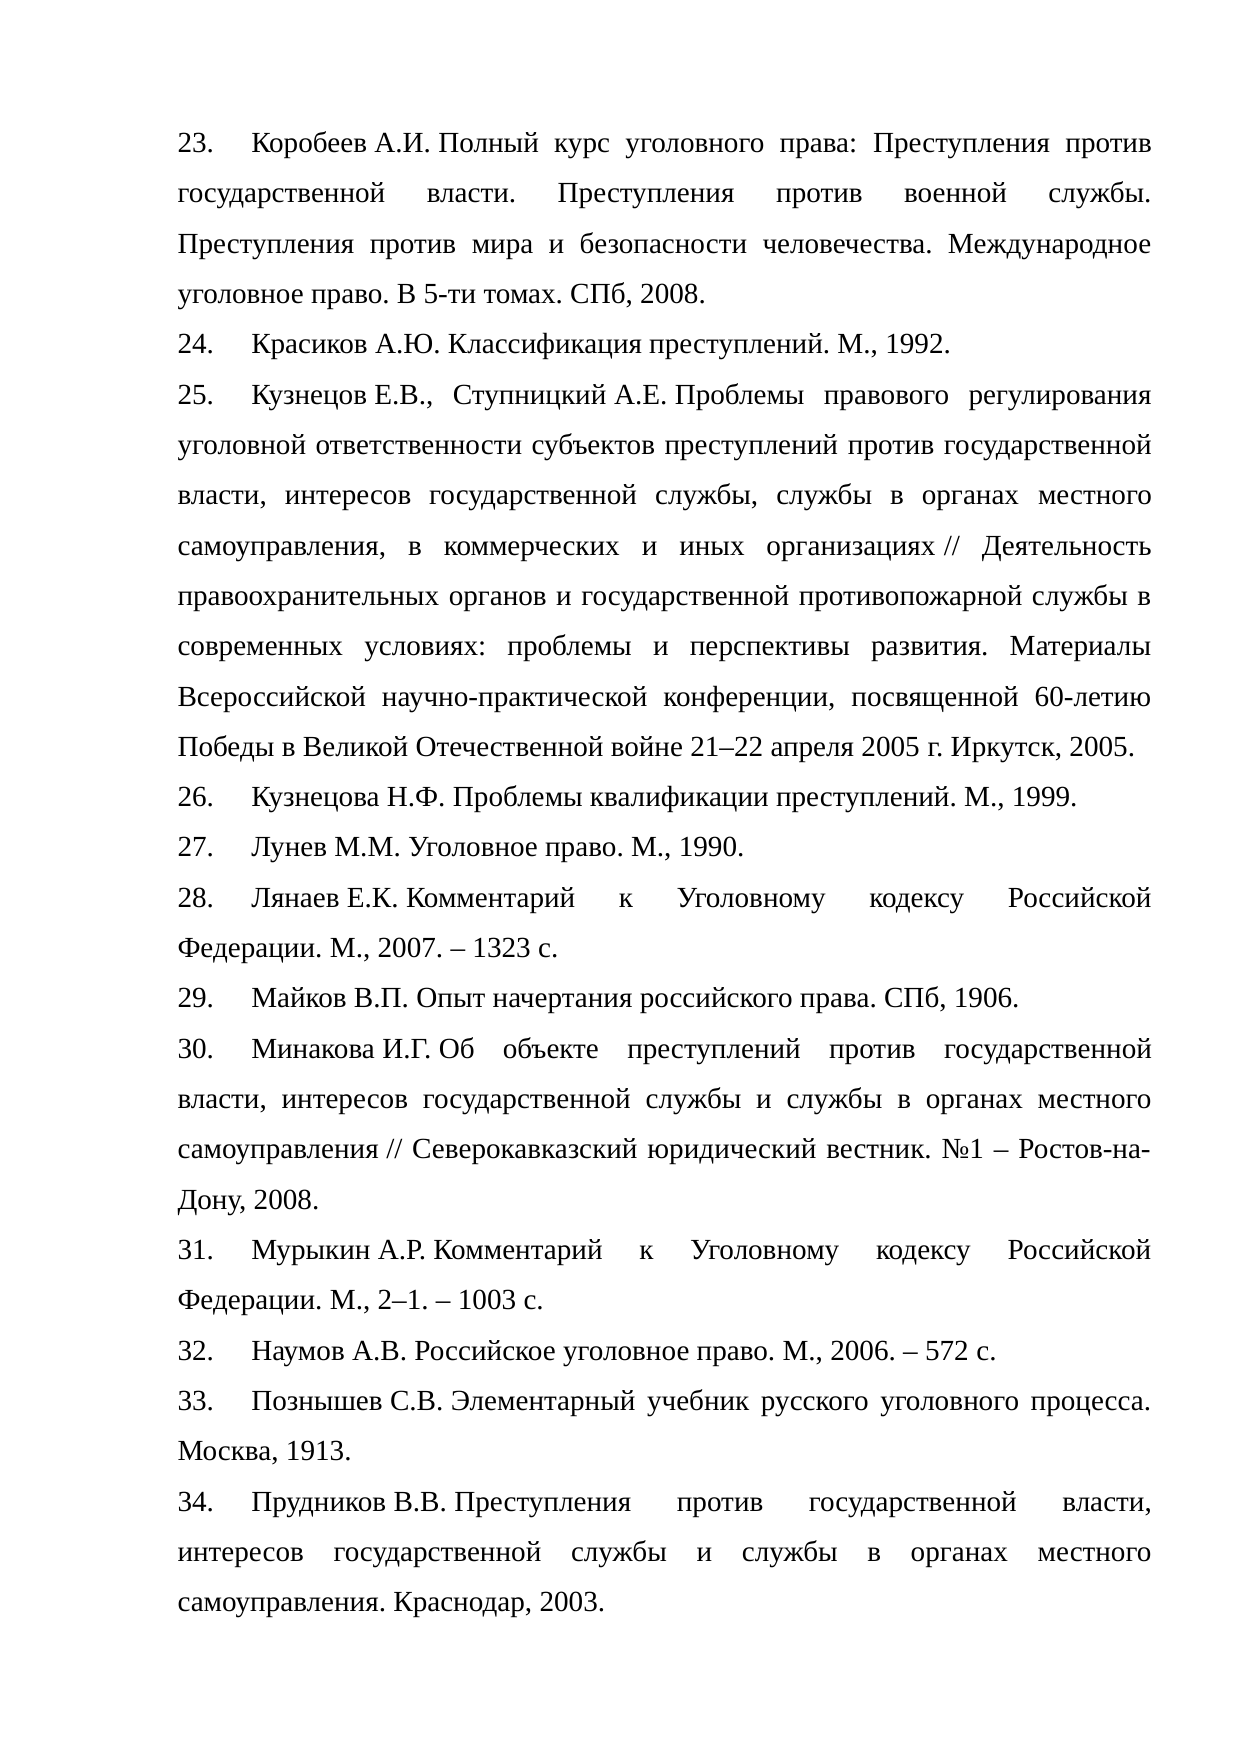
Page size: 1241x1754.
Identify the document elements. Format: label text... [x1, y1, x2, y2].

list Красиков А.Ю. Классификация преступлений. М., 1992. [177, 326, 1152, 360]
list Наумов А.В. Российское уголовное право. М., 2006. – 572 с. [177, 1333, 1152, 1366]
list Лянаев Е.К. Комментарий к Уголовному кодексу Российской Федерации. М., 2007. – 1323 с. [177, 880, 1152, 964]
list Кузнецова Н.Ф. Проблемы квалификации преступлений. М., 1999. [177, 779, 1152, 813]
list Коробеев А.И. Полный курс уголовного права: Преступления против государственной власти. Преступления против военной службы. Преступления против мира и безопасности человечества. Международное уголовное право. В 5-ти томах. СПб, 2008. [177, 125, 1152, 310]
list Мурыкин А.Р. Комментарий к Уголовному кодексу Российской Федерации. М., 2–1. – 1003 с. [177, 1232, 1152, 1316]
list Майков В.П. Опыт начертания российского права. СПб, 1906. [177, 981, 1152, 1014]
list Прудников В.В. Преступления против государственной власти, интересов государственной службы и службы в органах местного самоуправления. Краснодар, 2003. [177, 1484, 1152, 1618]
list Лунев М.М. Уголовное право. М., 1990. [177, 829, 1152, 863]
list Минакова И.Г. Об объекте преступлений против государственной власти, интересов государственной службы и службы в органах местного самоуправления // Северокавказский юридический вестник. №1 – Ростов-на-Дону, 2008. [177, 1031, 1152, 1215]
list Кузнецов Е.В., Ступницкий А.Е. Проблемы правового регулирования уголовной ответственности субъектов преступлений против государственной власти, интересов государственной службы, службы в органах местного самоуправления, в коммерческих и иных организациях // Деятельность правоохранительных органов и государственной противопожарной службы в современных условиях: проблемы и перспективы развития. Материалы Всероссийской научно-практической конференции, посвященной 60-летию Победы в Великой Отечественной войне 21–22 апреля 2005 г. Иркутск, 2005. [177, 377, 1152, 762]
list Познышев С.В. Элементарный учебник русского уголовного процесса. Москва, 1913. [177, 1383, 1152, 1467]
